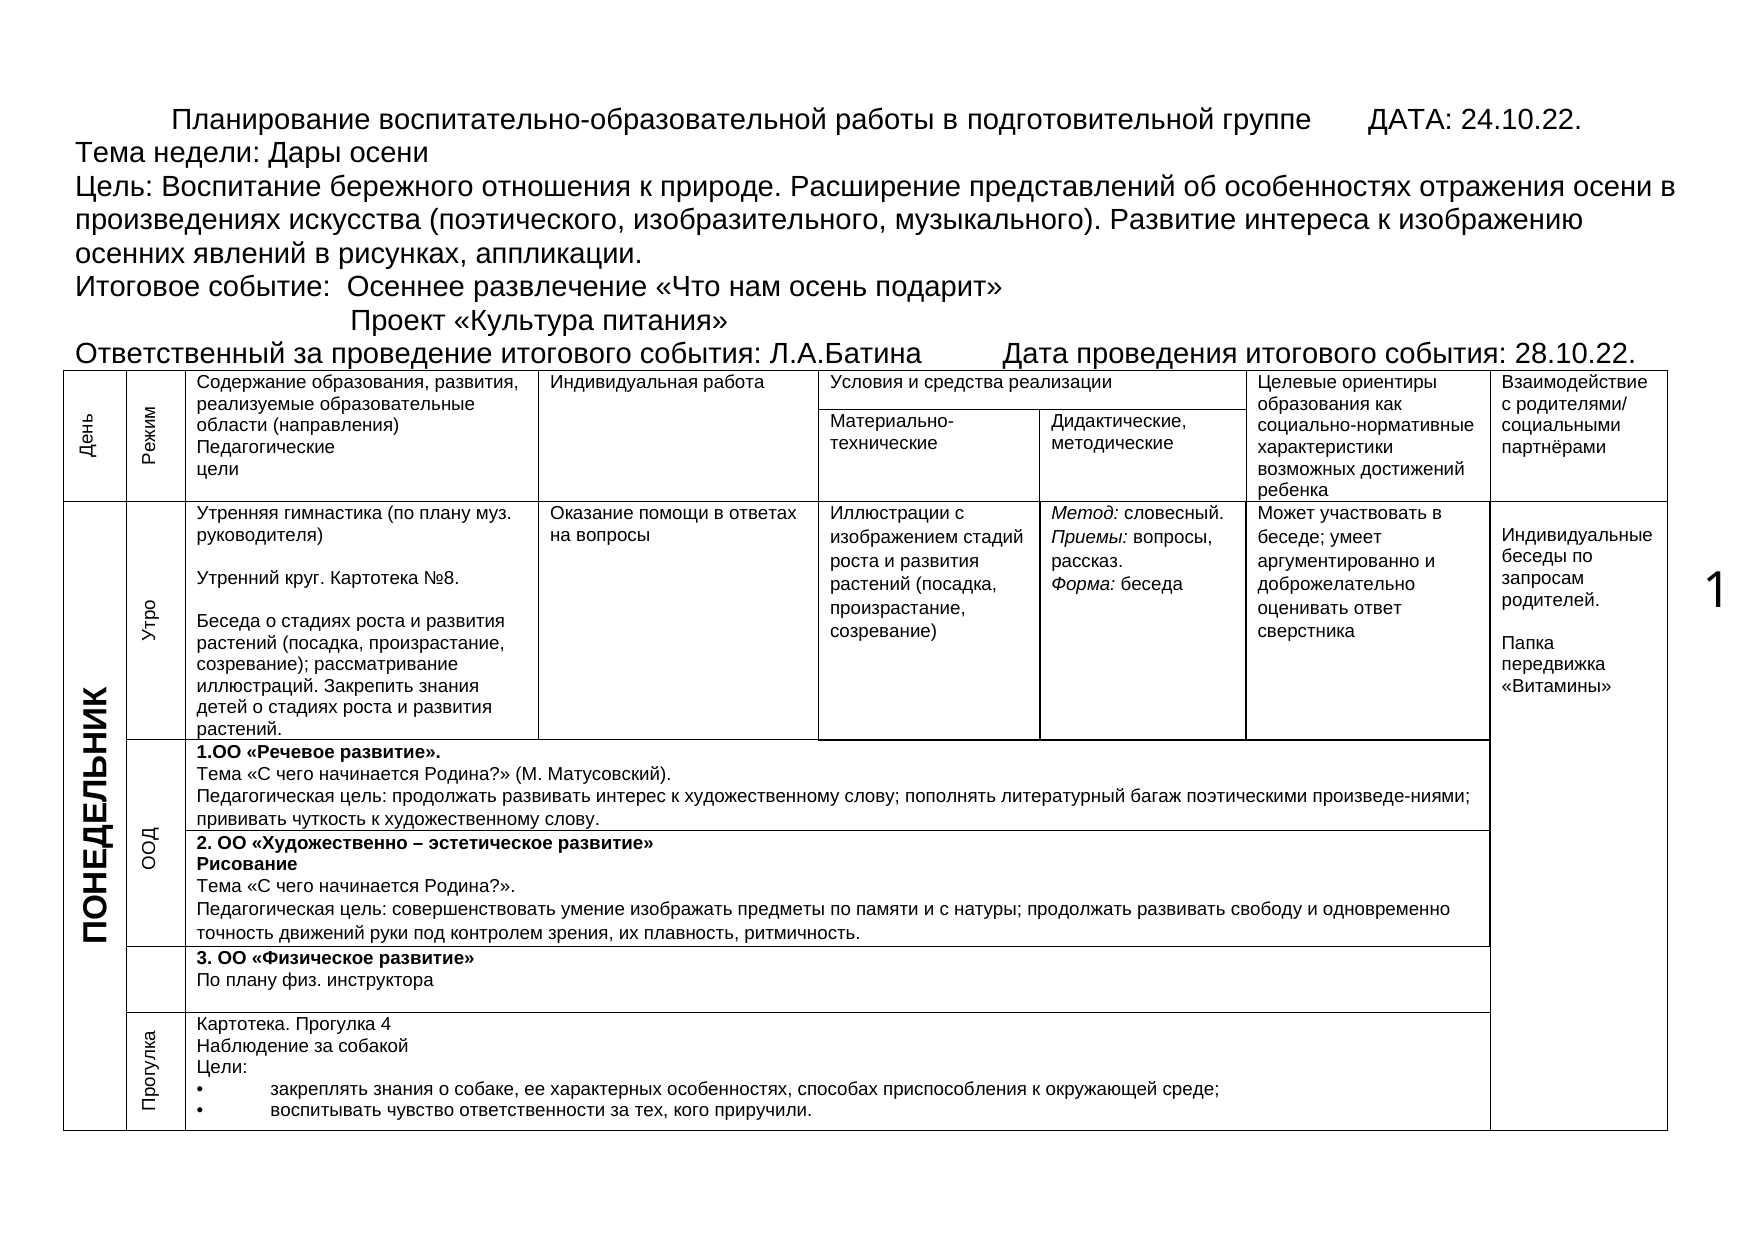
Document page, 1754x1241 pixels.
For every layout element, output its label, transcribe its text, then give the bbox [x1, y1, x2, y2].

table_cell 3. ОО «Физическое развитие» По плану физ. инструктора [186, 947, 1490, 1012]
table_header Режим [127, 371, 185, 501]
text Проект «Культура питания» [75, 303, 1679, 337]
table_header Условия и средства реализации [819, 371, 1246, 409]
text Цель: Воспитание бережного отношения к природе. Расширение представлений об особенностях отражения осени в произведениях искусства (поэтического, изобразительного, музыкального). Развитие интереса к изображению осенних явлений в рисунках, аппликации. [75, 169, 1679, 269]
table_cell Утренняя гимнастика (по плану муз. руководителя) Утренний круг. Картотека №8. Беседа о стадиях роста и развития растений (посадка, произрастание, созревание); рассматривание иллюстраций. Закрепить знания детей о стадиях роста и развития растений. [186, 502, 538, 739]
table_cell ООД [127, 740, 185, 946]
table_header Взаимодействие с родителями/ социальными партнёрами [1491, 371, 1667, 501]
table_cell Картотека. Прогулка 4 Наблюдение за собакой Цели: • закреплять знания о собаке, ее характерных особенностях, способах приспособления к окружающей среде; • воспитывать чувство ответственности за тех, кого приручили. [186, 1013, 1490, 1130]
table_header День [64, 371, 126, 501]
table_header Содержание образования, развития, реализуемые образовательные области (направления) Педагогические цели [186, 371, 538, 501]
table_cell Дидактические, методические [1040, 410, 1246, 501]
table_cell Утро [127, 502, 185, 739]
table_cell Индивидуальные беседы по запросам родителей. Папка передвижка «Витамины» [1491, 502, 1667, 1130]
table_cell Материально-технические [819, 410, 1039, 501]
table_cell Может участвовать в беседе; умеет аргументированно и доброжелательно оценивать ответ сверстника [1247, 502, 1489, 739]
table_cell 1.ОО «Речевое развитие». Тема «С чего начинается Родина?» (М. Матусовский). Педагогическая цель: продолжать развивать интерес к художественному слову; пополнять литературный багаж поэтическими произведе-ниями; прививать чуткость к художественному слову. [186, 740, 1489, 830]
table_cell 2. ОО «Художественно – эстетическое развитие» Рисование Тема «С чего начинается Родина?». Педагогическая цель: совершенствовать умение изображать предметы по памяти и с натуры; продолжать развивать свободу и одновременно точность движений руки под контролем зрения, их плавность, ритмичность. [186, 831, 1489, 946]
text Планирование воспитательно-образовательной работы в подготовительной группе ДАТА: 24.10.22. [75, 102, 1679, 135]
table_cell ПОНЕДЕЛЬНИК [64, 502, 126, 1130]
table_cell [127, 947, 185, 1012]
table_header Индивидуальная работа [539, 371, 818, 501]
table_header Целевые ориентиры образования как социально-нормативные характеристики возможных достижений ребенка [1247, 371, 1490, 501]
text Ответственный за проведение итогового события: Л.А.Батина Дата проведения итогового события: 28.10.22. [75, 337, 1679, 370]
text Итоговое событие: Осеннее развлечение «Что нам осень подарит» [75, 269, 1679, 303]
table_cell Метод: словесный. Приемы: вопросы, рассказ. Форма: беседа [1041, 502, 1245, 739]
table_cell Прогулка [127, 1013, 185, 1130]
table_cell Иллюстрации с изображением стадий роста и развития растений (посадка, произрастание, созревание) [819, 502, 1039, 739]
text Тема недели: Дары осени [75, 135, 1679, 169]
table_cell Оказание помощи в ответах на вопросы [539, 502, 818, 739]
